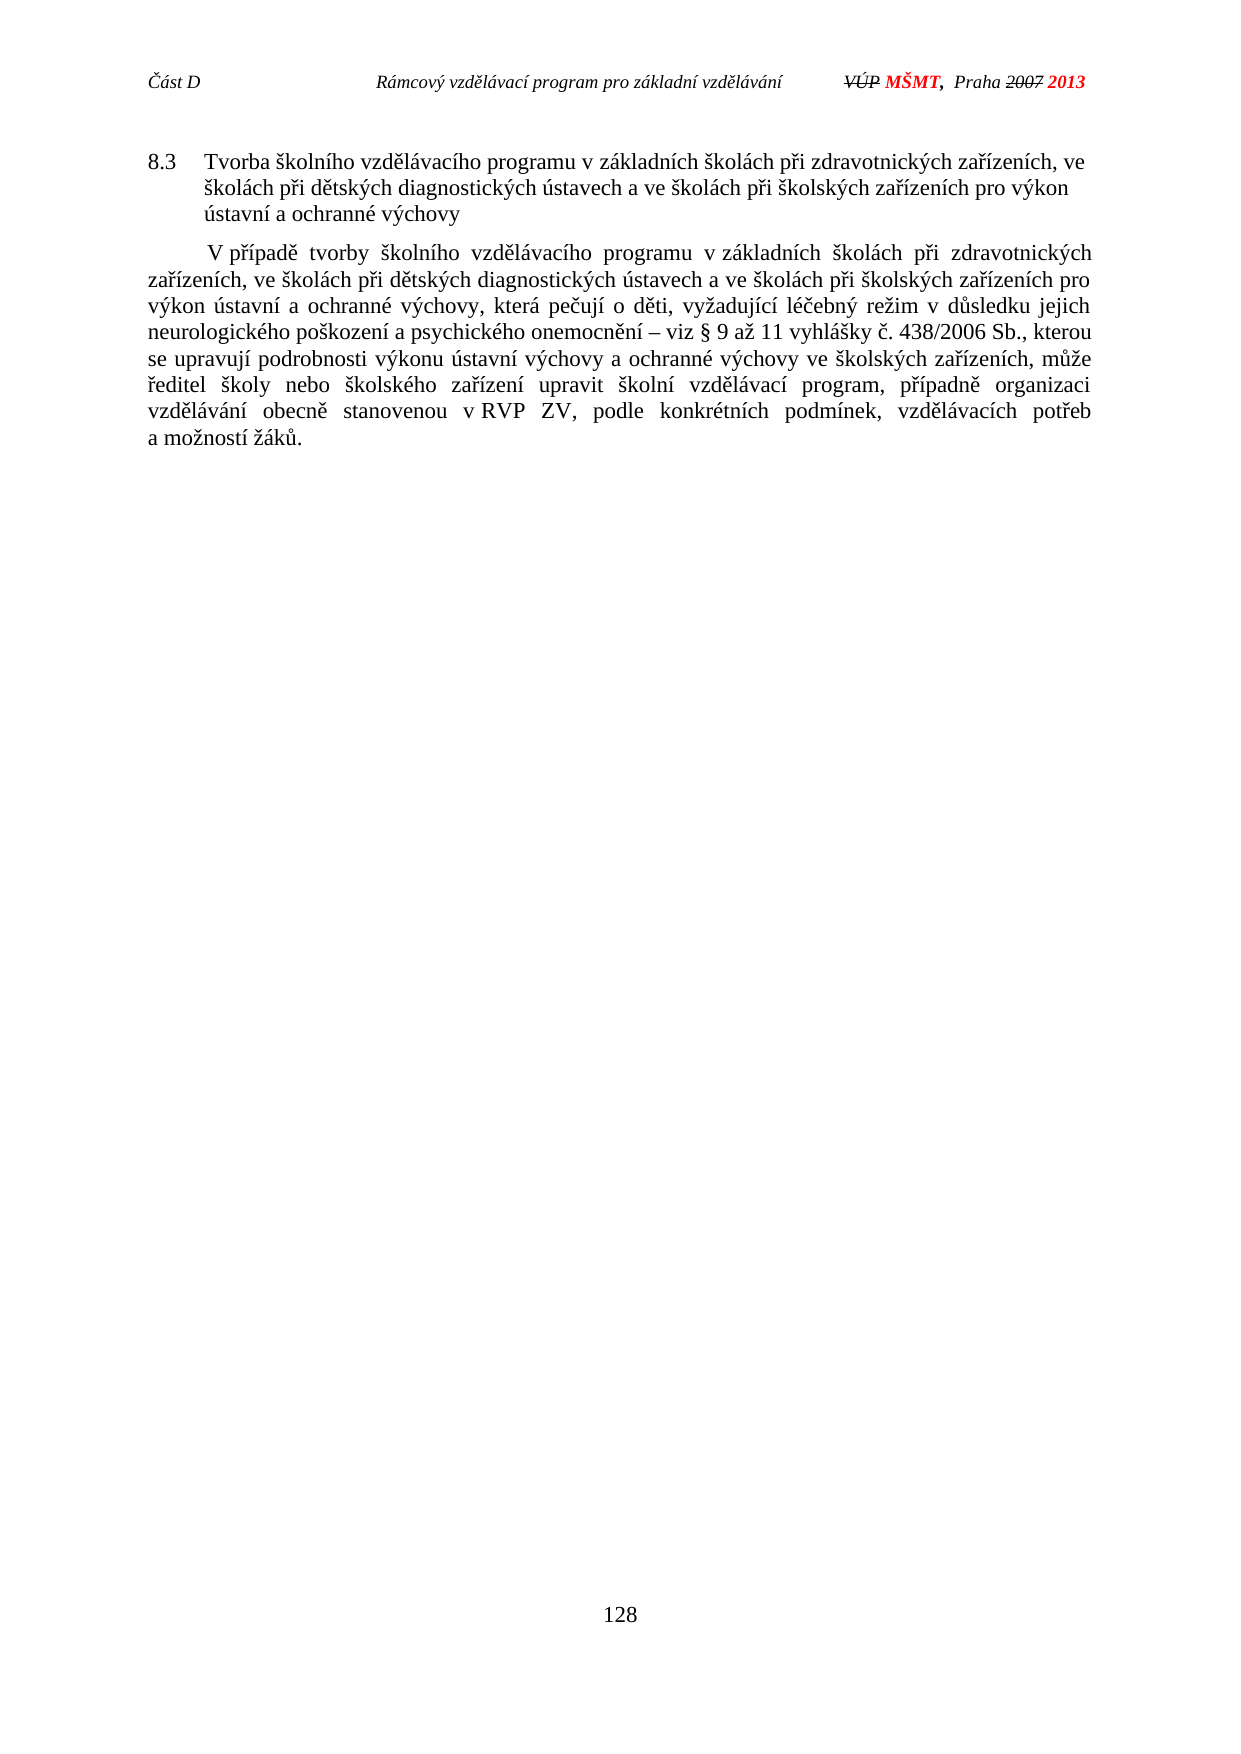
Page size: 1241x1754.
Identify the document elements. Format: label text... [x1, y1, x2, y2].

text V případě tvorby školního vzdělávacího programu v základních školách při zdravotnických zařízeních, ve školách při dětských diagnostických ústavech a ve školách při školských zařízeních pro výkon ústavní a ochranné výchovy, která pečují o děti, vyžadující léčebný režim v důsledku jejich neurologického poškození a psychického onemocnění – viz § 9 až 11 vyhlášky č. 438/2006 Sb., kterou se upravují podrobnosti výkonu ústavní výchovy a ochranné výchovy ve školských zařízeních, může ředitel školy nebo školského zařízení upravit školní vzdělávací program, případně organizaci vzdělávání obecně stanovenou v RVP ZV, podle konkrétních podmínek, vzdělávacích potřeb a možností žáků. [148, 239, 1092, 450]
text 8.3 Tvorba školního vzdělávacího programu v základních školách při zdravotnických zařízeních, ve školách při dětských diagnostických ústavech a ve školách při školských zařízeních pro výkon ústavní a ochranné výchovy [148, 148, 1092, 227]
